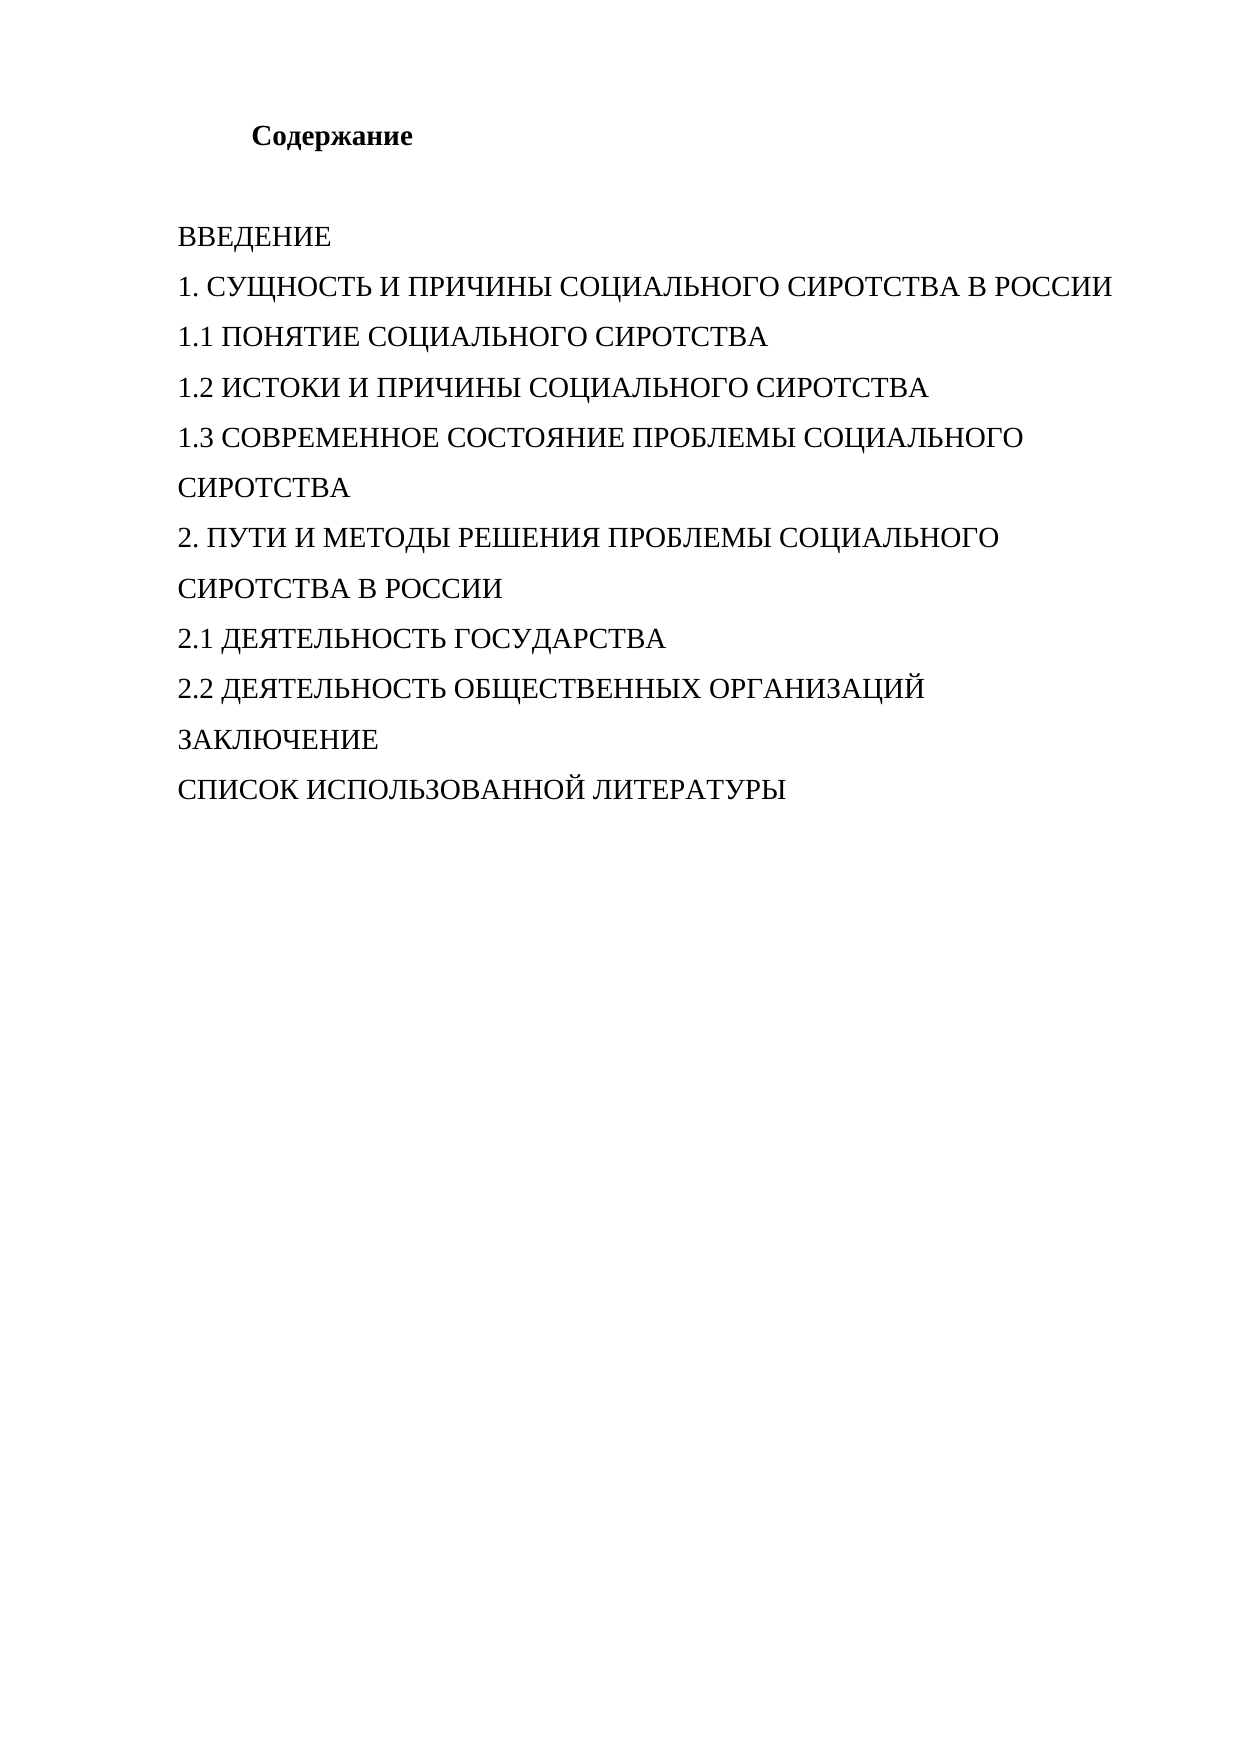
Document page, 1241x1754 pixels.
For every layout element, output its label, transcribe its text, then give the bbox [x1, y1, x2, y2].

text ЗАКЛЮЧЕНИЕ [177, 722, 1152, 755]
text 1.2 ИСТОКИ И ПРИЧИНЫ СОЦИАЛЬНОГО СИРОТСТВА [177, 370, 1152, 403]
text 1.3 СОВРЕМЕННОЕ СОСТОЯНИЕ ПРОБЛЕМЫ СОЦИАЛЬНОГО СИРОТСТВА [177, 420, 1152, 504]
text 2.2 ДЕЯТЕЛЬНОСТЬ ОБЩЕСТВЕННЫХ ОРГАНИЗАЦИЙ [177, 672, 1152, 705]
text СПИСОК ИСПОЛЬЗОВАННОЙ ЛИТЕРАТУРЫ [177, 772, 1152, 806]
text ВВЕДЕНИЕ [177, 219, 1152, 252]
text Содержание [177, 118, 1152, 152]
text 2.1 ДЕЯТЕЛЬНОСТЬ ГОСУДАРСТВА [177, 621, 1152, 655]
text 1. СУЩНОСТЬ И ПРИЧИНЫ СОЦИАЛЬНОГО СИРОТСТВА В РОССИИ [177, 269, 1152, 303]
text 1.1 ПОНЯТИЕ СОЦИАЛЬНОГО СИРОТСТВА [177, 319, 1152, 353]
text 2. ПУТИ И МЕТОДЫ РЕШЕНИЯ ПРОБЛЕМЫ СОЦИАЛЬНОГО СИРОТСТВА В РОССИИ [177, 521, 1152, 604]
